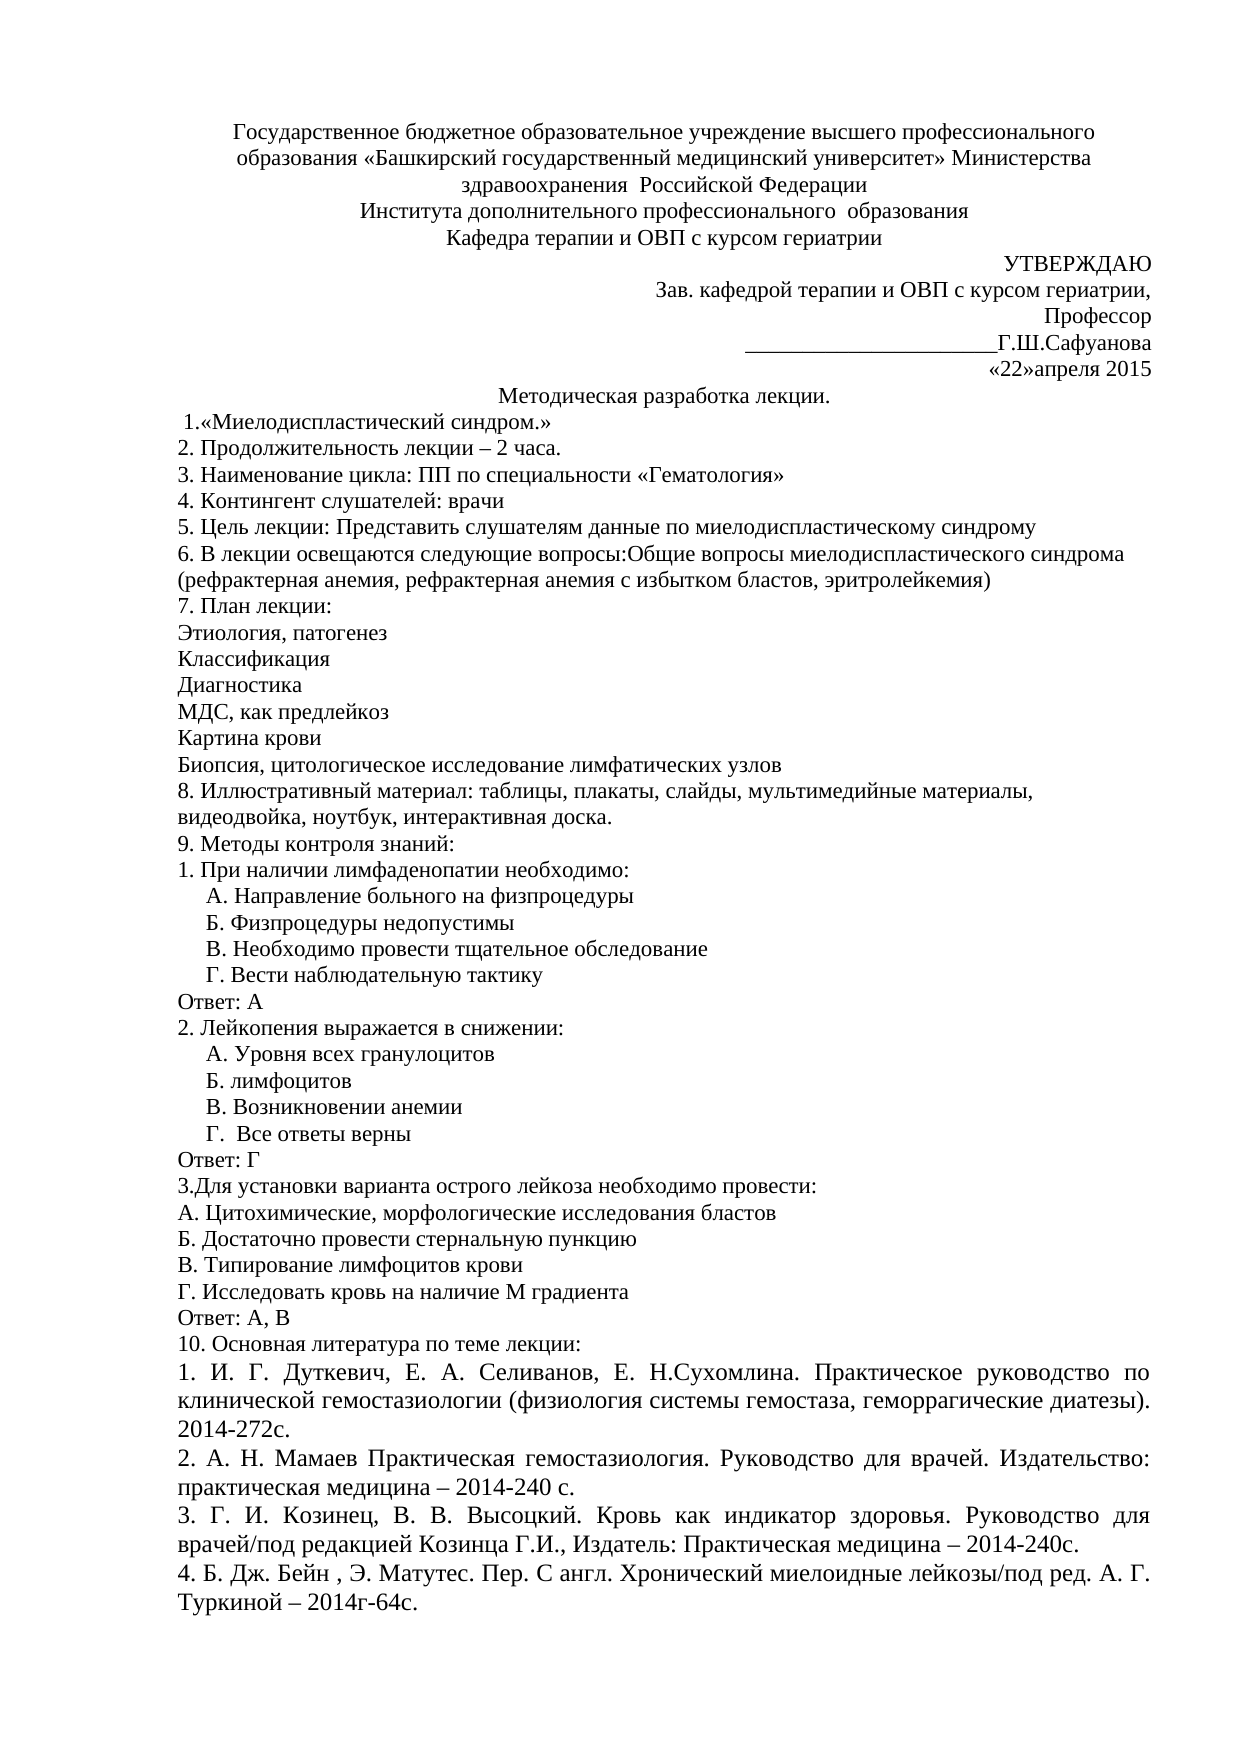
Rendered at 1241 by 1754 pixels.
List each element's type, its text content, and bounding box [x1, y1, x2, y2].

text Г. Все ответы верны [177, 1119, 1152, 1146]
text 10. Основная литература по теме лекции: [177, 1330, 1152, 1357]
text В. Возникновении анемии [177, 1093, 1152, 1119]
text 3. Наименование цикла: ПП по специальности «Гематология» [177, 461, 1152, 487]
text 1.«Миелодиспластический синдром.» [177, 408, 1152, 434]
text 1. И. Г. Дуткевич, Е. А. Селиванов, Е. Н.Сухомлина. Практическое руководство по клинической гемостазиологии (физиология системы гемостаза, геморрагические диатезы). 2014-272с. [177, 1357, 1152, 1443]
text 4. Контингент слушателей: врачи [177, 487, 1152, 513]
text Ответ: А, В [177, 1304, 1152, 1330]
text Классификация [177, 645, 1152, 672]
text Г. Исследовать кровь на наличие М градиента [177, 1278, 1152, 1304]
text В. Необходимо провести тщательное обследование [177, 935, 1152, 961]
text А. Цитохимические, морфологические исследования бластов [177, 1199, 1152, 1225]
text А. Уровня всех гранулоцитов [177, 1041, 1152, 1067]
text 4. Б. Дж. Бейн , Э. Матутес. Пер. С англ. Хронический миелоидные лейкозы/под ред. А. Г. Туркиной – 2014г-64с. [177, 1558, 1152, 1616]
text 1. При наличии лимфаденопатии необходимо: [177, 856, 1152, 882]
text Б. Физпроцедуры недопустимы [177, 909, 1152, 935]
text 6. В лекции освещаются следующие вопросы:Общие вопросы миелодиспластического синдрома (рефрактерная анемия, рефрактерная анемия с избытком бластов, эритролейкемия) [177, 540, 1152, 592]
text Этиология, патогенез [177, 619, 1152, 645]
text Диагностика [177, 672, 1152, 698]
text В. Типирование лимфоцитов крови [177, 1251, 1152, 1278]
text Зав. кафедрой терапии и ОВП с курсом гериатрии, [177, 276, 1152, 303]
text 2. А. Н. Мамаев Практическая гемостазиология. Руководство для врачей. Издательство: практическая медицина – 2014-240 с. [177, 1443, 1152, 1501]
text Г. Вести наблюдательную тактику [177, 961, 1152, 988]
text Ответ: Г [177, 1146, 1152, 1172]
text Профессор [177, 303, 1152, 329]
text 3. Г. И. Козинец, В. В. Высоцкий. Кровь как индикатор здоровья. Руководство для врачей/под редакцией Козинца Г.И., Издатель: Практическая медицина – 2014-240с. [177, 1501, 1152, 1558]
text Института дополнительного профессионального образования [177, 197, 1152, 223]
text 5. Цель лекции: Представить слушателям данные по миелодиспластическому синдрому [177, 513, 1152, 540]
text Кафедра терапии и ОВП с курсом гериатрии [177, 223, 1152, 250]
text «22»апреля 2015 [177, 355, 1152, 382]
text 3.Для установки варианта острого лейкоза необходимо провести: [177, 1172, 1152, 1199]
text Б. лимфоцитов [177, 1067, 1152, 1093]
text МДС, как предлейкоз [177, 698, 1152, 724]
text 2. Лейкопения выражается в снижении: [177, 1014, 1152, 1041]
text ______________________Г.Ш.Сафуанова [177, 329, 1152, 355]
text Методическая разработка лекции. [177, 382, 1152, 408]
text Б. Достаточно провести стернальную пункцию [177, 1225, 1152, 1251]
text Биопсия, цитологическое исследование лимфатических узлов [177, 751, 1152, 777]
text Картина крови [177, 724, 1152, 751]
text 9. Методы контроля знаний: [177, 830, 1152, 856]
text 8. Иллюстративный материал: таблицы, плакаты, слайды, мультимедийные материалы, видеодвойка, ноутбук, интерактивная доска. [177, 777, 1152, 830]
text Государственное бюджетное образовательное учреждение высшего профессионального образования «Башкирский государственный медицинский университет» Министерства здравоохранения Российской Федерации [177, 118, 1152, 197]
text А. Направление больного на физпроцедуры [177, 882, 1152, 909]
text 2. Продолжительность лекции – 2 часа. [177, 434, 1152, 461]
text Ответ: А [177, 988, 1152, 1014]
text УТВЕРЖДАЮ [177, 250, 1152, 276]
text 7. План лекции: [177, 592, 1152, 619]
